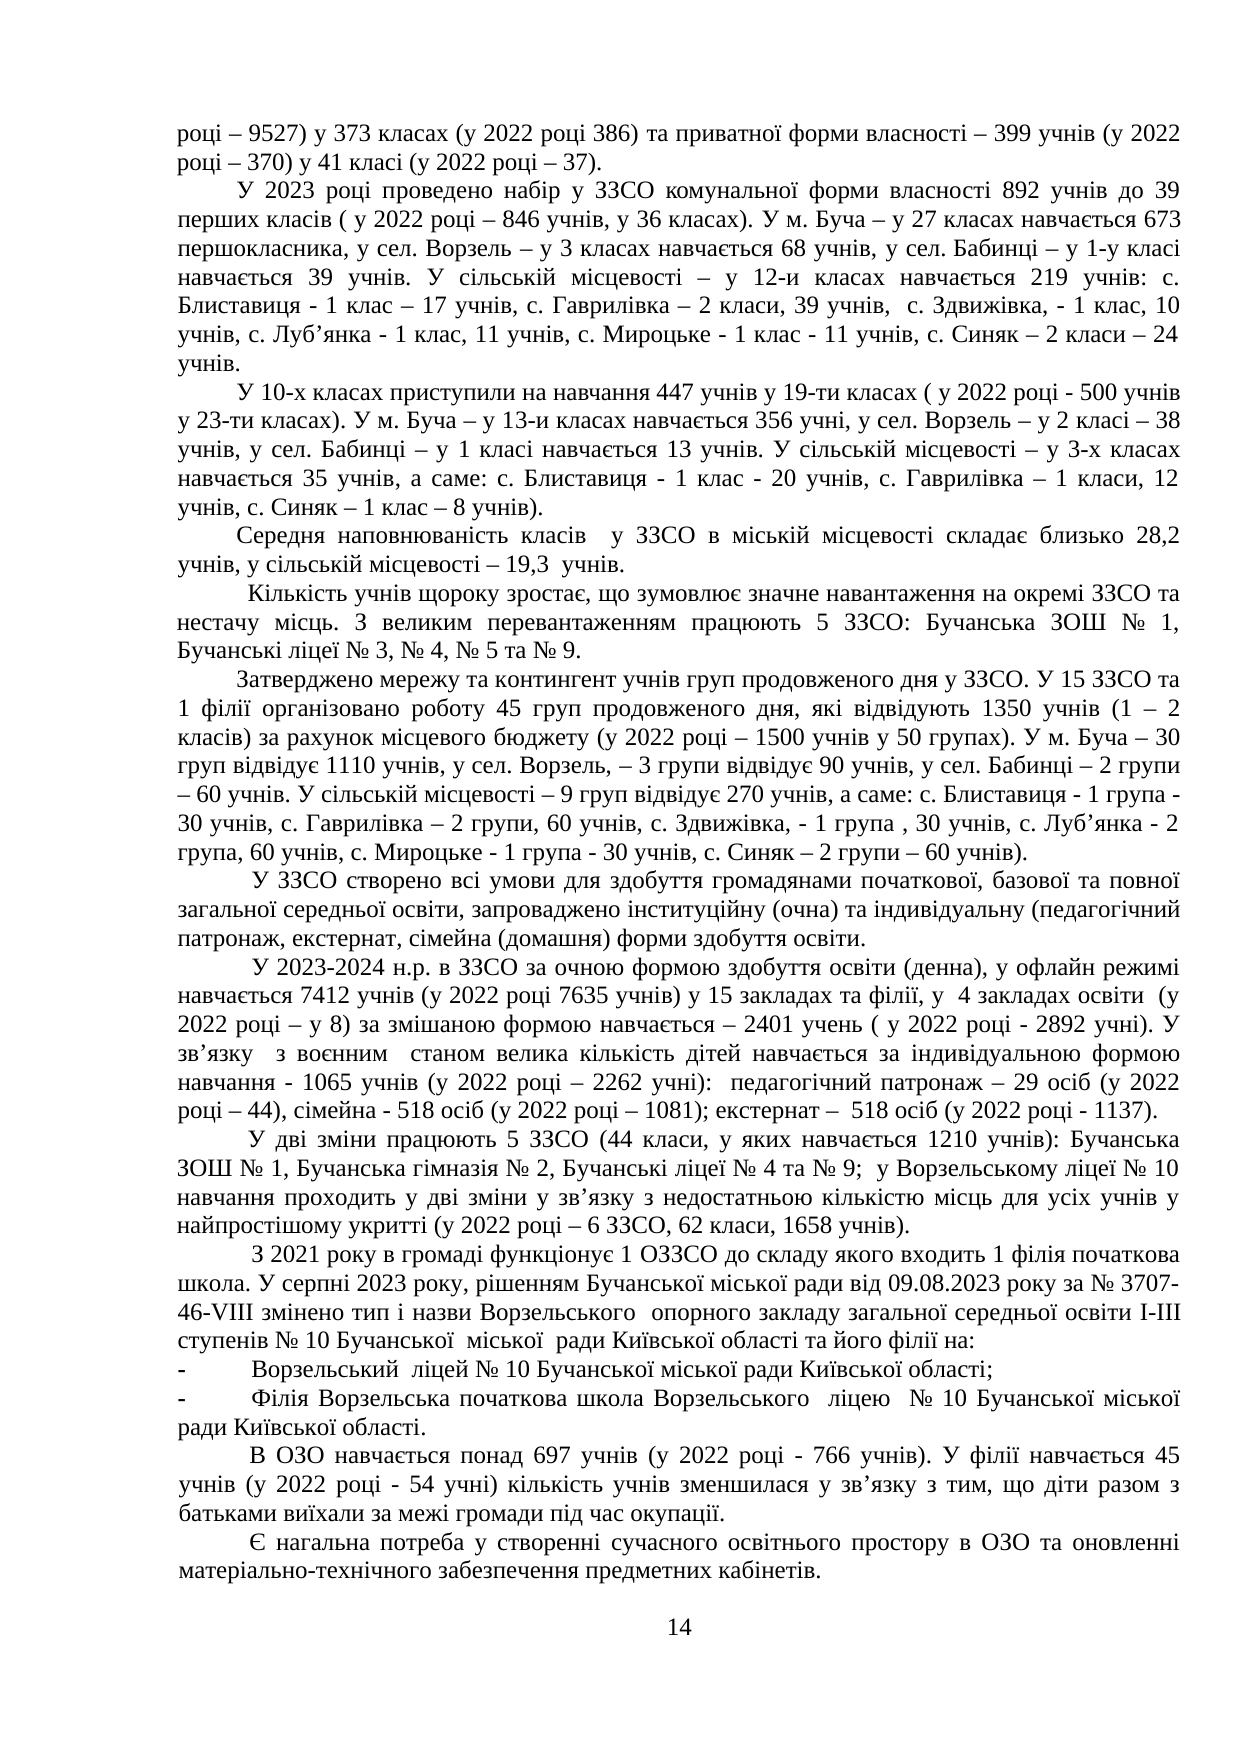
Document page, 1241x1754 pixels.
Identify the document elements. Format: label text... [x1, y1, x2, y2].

text У 2023 році проведено набір у ЗЗСО комунальної форми власності 892 учнів до 39 перших класів ( у 2022 році – 846 учнів, у 36 класах). У м. Буча – у 27 класах навчається 673 першокласника, у сел. Ворзель – у 3 класах навчається 68 учнів, у сел. Бабинці – у 1-у класі навчається 39 учнів. У сільській місцевості – у 12-и класах навчається 219 учнів: с. Блиставиця - 1 клас – 17 учнів, с. Гаврилівка – 2 класи, 39 учнів, с. Здвижівка, - 1 клас, 10 учнів, с. Луб’янка - 1 клас, 11 учнів, с. Мироцьке - 1 клас - 11 учнів, с. Синяк – 2 класи – 24 учнів. [177, 176, 1181, 377]
text Середня наповнюваність класів у ЗЗСО в міській місцевості складає близько 28,2 учнів, у сільській місцевості – 19,3 учнів. [177, 521, 1181, 578]
text З 2021 року в громаді функціонує 1 ОЗЗСО до складу якого входить 1 філія початкова школа. У серпні 2023 року, рішенням Бучанської міської ради від 09.08.2023 року за № 3707-46-VIІІ змінено тип і назви Ворзельського опорного закладу загальної середньої освіти І-ІІІ ступенів № 10 Бучанської міської ради Київської області та його філії на: [177, 1239, 1181, 1354]
list Філія Ворзельська початкова школа Ворзельського ліцею № 10 Бучанської міської ради Київської області. [177, 1383, 1181, 1441]
text У дві зміни працюють 5 ЗЗСО (44 класи, у яких навчається 1210 учнів): Бучанська ЗОШ № 1, Бучанська гімназія № 2, Бучанські ліцеї № 4 та № 9; у Ворзельському ліцеї № 10 навчання проходить у дві зміни у зв’язку з недостатньою кількістю місць для усіх учнів у найпростішому укритті (у 2022 році – 6 ЗЗСО, 62 класи, 1658 учнів). [177, 1124, 1181, 1239]
list Ворзельський ліцей № 10 Бучанської міської ради Київської області; [177, 1354, 1181, 1383]
text У ЗЗСО створено всі умови для здобуття громадянами початкової, базової та повної загальної середньої освіти, запроваджено інституційну (очна) та індивідуальну (педагогічний патронаж, екстернат, сімейна (домашня) форми здобуття освіти. [177, 866, 1181, 952]
text Є нагальна потреба у створенні сучасного освітнього простору в ОЗО та оновленні матеріально-технічного забезпечення предметних кабінетів. [178, 1527, 1181, 1584]
text Затверджено мережу та контингент учнів груп продовженого дня у ЗЗСО. У 15 ЗЗСО та 1 філії організовано роботу 45 груп продовженого дня, які відвідують 1350 учнів (1 – 2 класів) за рахунок місцевого бюджету (у 2022 році – 1500 учнів у 50 групах). У м. Буча – 30 груп відвідує 1110 учнів, у сел. Ворзель, – 3 групи відвідує 90 учнів, у сел. Бабинці – 2 групи – 60 учнів. У сільській місцевості – 9 груп відвідує 270 учнів, а саме: с. Блиставиця - 1 група - 30 учнів, с. Гаврилівка – 2 групи, 60 учнів, с. Здвижівка, - 1 група , 30 учнів, с. Луб’янка - 2 група, 60 учнів, с. Мироцьке - 1 група - 30 учнів, с. Синяк – 2 групи – 60 учнів). [177, 664, 1181, 866]
text В ОЗО навчається понад 697 учнів (у 2022 році - 766 учнів). У філії навчається 45 учнів (у 2022 році - 54 учні) кількість учнів зменшилася у зв’язку з тим, що діти разом з батьками виїхали за межі громади під час окупації. [178, 1441, 1181, 1527]
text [177, 118, 1181, 176]
text У 10-х класах приступили на навчання 447 учнів у 19-ти класах ( у 2022 році - 500 учнів у 23-ти класах). У м. Буча – у 13-и класах навчається 356 учні, у сел. Ворзель – у 2 класі – 38 учнів, у сел. Бабинці – у 1 класі навчається 13 учнів. У сільській місцевості – у 3-х класах навчається 35 учнів, а саме: с. Блиставиця - 1 клас - 20 учнів, с. Гаврилівка – 1 класи, 12 учнів, с. Синяк – 1 клас – 8 учнів). [177, 377, 1181, 521]
text У 2023-2024 н.р. в ЗЗСО за очною формою здобуття освіти (денна), у офлайн режимі навчається 7412 учнів (у 2022 році 7635 учнів) у 15 закладах та філії, у 4 закладах освіти (у 2022 році – у 8) за змішаною формою навчається – 2401 учень ( у 2022 році - 2892 учні). У зв’язку з воєнним станом велика кількість дітей навчається за індивідуальною формою навчання - 1065 учнів (у 2022 році – 2262 учні): педагогічний патронаж – 29 осіб (у 2022 році – 44), сімейна - 518 осіб (у 2022 році – 1081); екстернат – 518 осіб (у 2022 році - 1137). [177, 952, 1181, 1124]
text Кількість учнів щороку зростає, що зумовлює значне навантаження на окремі ЗЗСО та нестачу місць. З великим перевантаженням працюють 5 ЗЗСО: Бучанська ЗОШ № 1, Бучанські ліцеї № 3, № 4, № 5 та № 9. [177, 578, 1181, 664]
